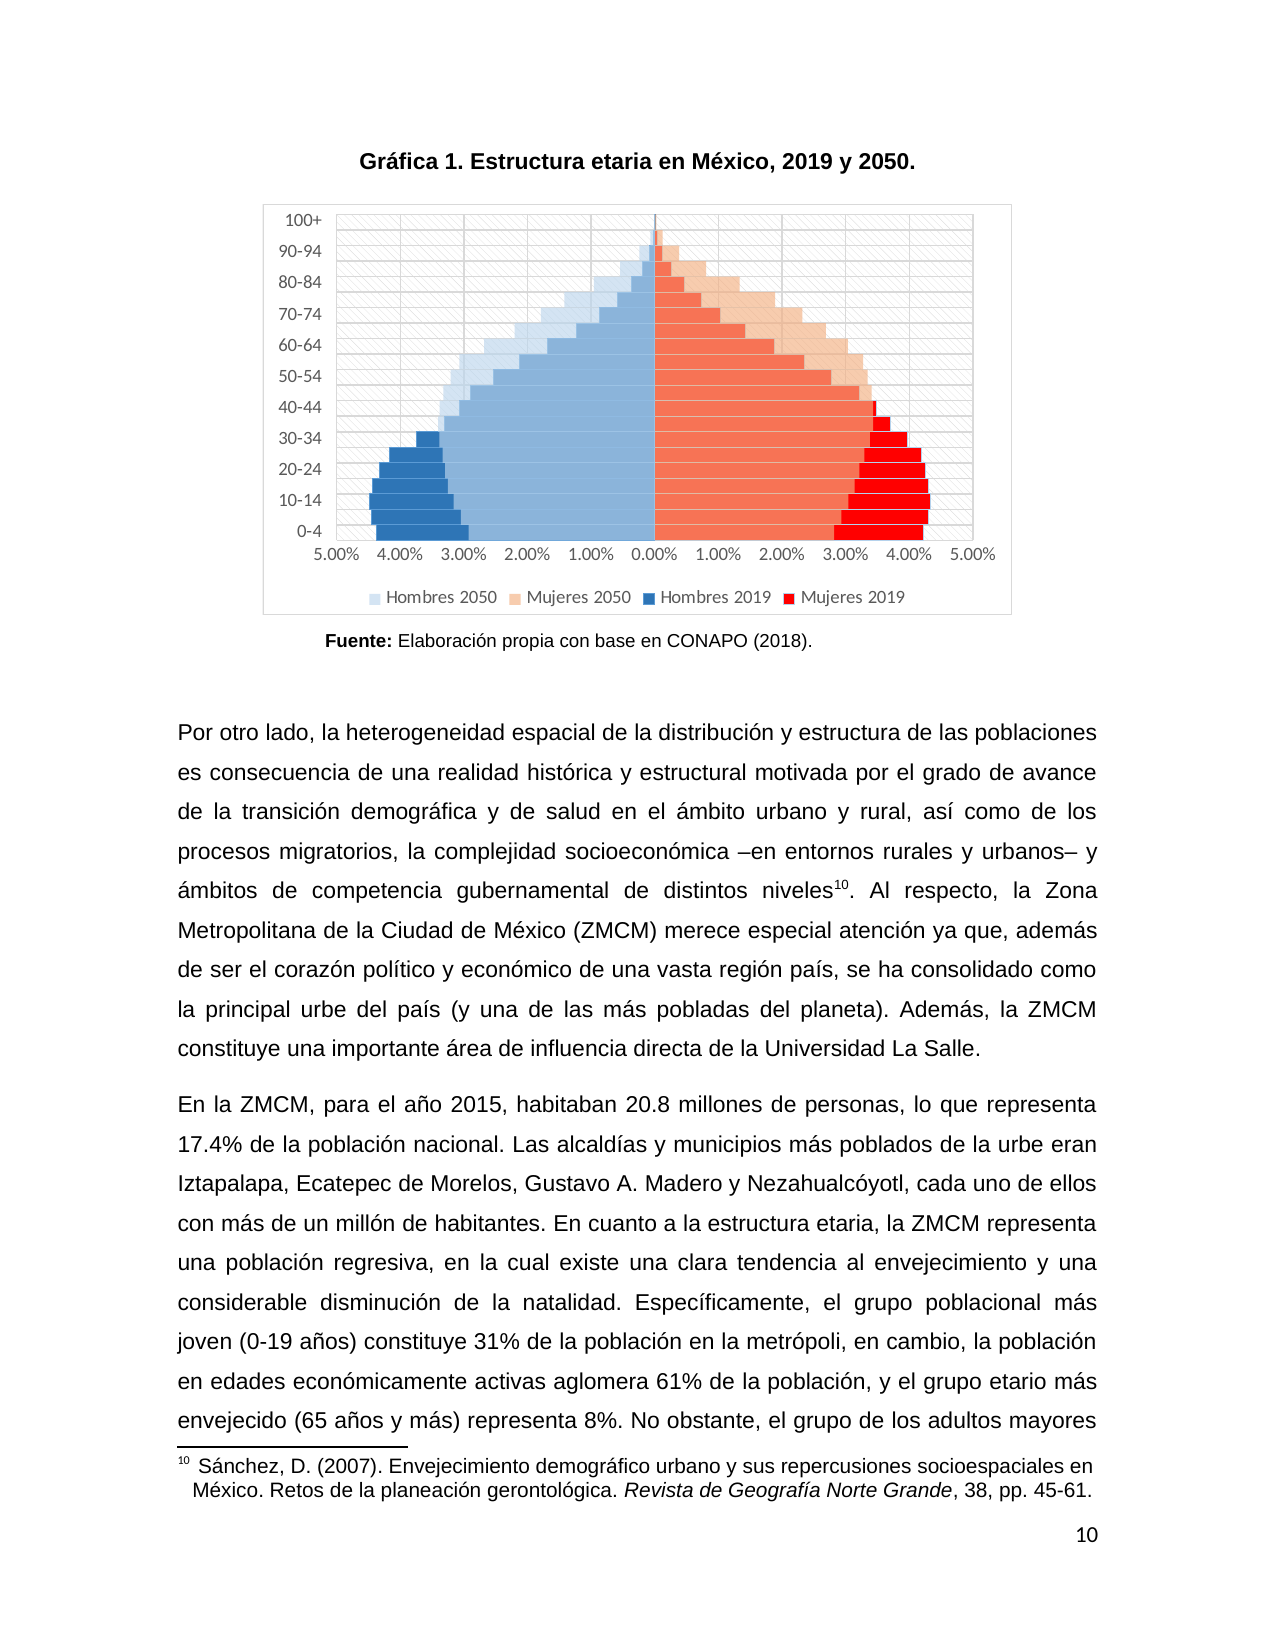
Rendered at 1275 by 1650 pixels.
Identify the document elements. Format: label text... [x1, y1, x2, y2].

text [177, 1091, 1098, 1433]
text Gráfica 1. Estructura etaria en México, 2019 y 2050. [177, 148, 1098, 174]
text Por otro lado, la heterogeneidad espacial de la distribución y estructura de las poblaciones es consecuencia de una realidad histórica y estructural motivada por el grado de avance de la transición demográfica y de salud en el ámbito urbano y rural, así como de los procesos migratorios, la complejidad socioeconómica –en entornos rurales y urbanos– y ámbitos de competencia gubernamental de distintos niveles. Al respecto, la Zona Metropolitana de la Ciudad de México (ZMCM) merece especial atención ya que, además de ser el corazón político y económico de una vasta región país, se ha consolidado como la principal urbe del país (y una de las más pobladas del planeta). Además, la ZMCM constituye una importante área de influencia directa de la Universidad La Salle. [177, 719, 1098, 1061]
text Fuente: Elaboración propia con base en CONAPO (2018). [251, 629, 1098, 651]
